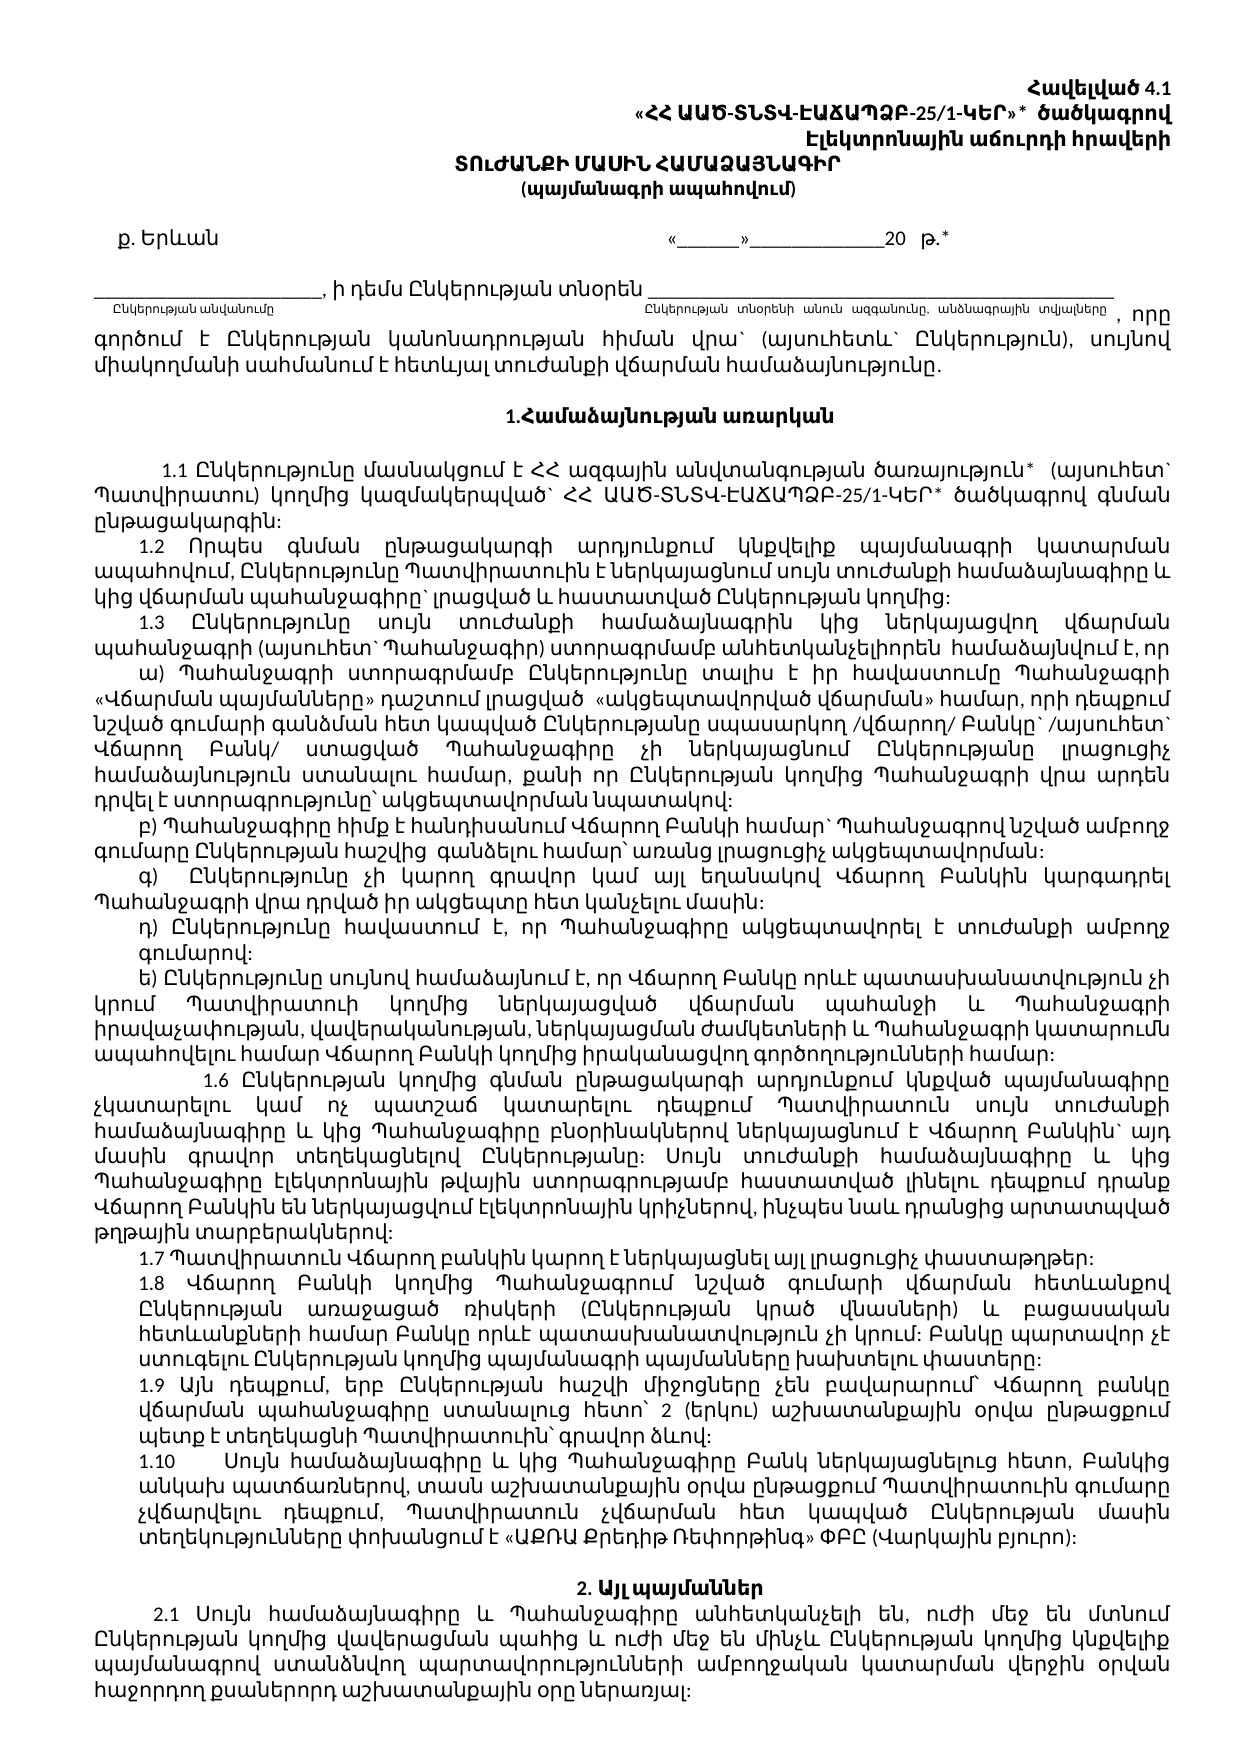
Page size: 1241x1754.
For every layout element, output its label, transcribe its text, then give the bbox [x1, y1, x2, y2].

text 1.Համաձայնության առարկան [169, 403, 1171, 428]
text 1.9 Այն դեպքում, երբ Ընկերության հաշվի միջոցները չեն բավարարում՝ Վճարող բանկը վճարման պահանջագիրը ստանալուց հետո՝ 2 (երկու) աշխատանքային օրվա ընթացքում պետք է տեղեկացնի Պատվիրատուին՝ գրավոր ձևով: [138, 1372, 1171, 1448]
text Էլեկտրոնային աճուրդի հրավերի [94, 126, 1171, 151]
text 1.8 Վճարող Բանկի կողմից Պահանջագրում նշված գումարի վճարման հետևանքով Ընկերության առաջացած ռիսկերի (Ընկերության կրած վնասների) և բացասական հետևանքների համար Բանկը որևէ պատասխանատվություն չի կրում: Բանկը պարտավոր չէ ստուգելու Ընկերության կողմից պայմանագրի պայմանները խախտելու փաստերը: [138, 1270, 1171, 1372]
text 1.10 Սույն համաձայնագիրը և կից Պահանջագիրը Բանկ ներկայացնելուց հետո, Բանկից անկախ պատճառներով, տասն աշխատանքային օրվա ընթացքում Պատվիրատուին գումարը չվճարվելու դեպքում, Պատվիրատուն չվճարման հետ կապված Ընկերության մասին տեղեկությունները փոխանցում է «ԱՔՌԱ Քրեդիթ Ռեփորթինգ» ՓԲԸ (Վարկային բյուրո): [138, 1448, 1171, 1550]
text ՏՈւԺԱՆՔԻ ՄԱՍԻՆ ՀԱՄԱՁԱՅՆԱԳԻՐ [94, 151, 1171, 177]
text ք. Երևան «______»_____________20 թ.* [94, 225, 1171, 250]
text ա) Պահանջագրի ստորագրմամբ Ընկերությունը տալիս է իր հավաստումը Պահանջագրի «Վճարման պայմանները» դաշտում լրացված «ակցեպտավորված վճարման» համար, որի դեպքում նշված գումարի գանձման հետ կապված Ընկերությանը սպասարկող /վճարող/ Բանկը` /այսուհետ` Վճարող Բանկ/ ստացված Պահանջագիրը չի ներկայացնում Ընկերությանը լրացուցիչ համաձայնություն ստանալու համար, քանի որ Ընկերության կողմից Պահանջագրի վրա արդեն դրվել է ստորագրությունը՝ ակցեպտավորման նպատակով: [94, 660, 1171, 813]
text 1.3 Ընկերությունը սույն տուժանքի համաձայնագրին կից ներկայացվող վճարման պահանջագրի (այսուհետ` Պահանջագիր) ստորագրմամբ անհետկանչելիորեն համաձայնվում է, որ [94, 609, 1171, 660]
text բ) Պահանջագիրը հիմք է հանդիսանում Վճարող Բանկի համար` Պահանջագրով նշված ամբողջ գումարը Ընկերության հաշվից գանձելու համար՝ առանց լրացուցիչ ակցեպտավորման: [94, 813, 1171, 864]
text գ) Ընկերությունը չի կարող գրավոր կամ այլ եղանակով Վճարող Բանկին կարգադրել Պահանջագրի վրա դրված իր ակցեպտը հետ կանչելու մասին: [94, 864, 1171, 914]
text դ) Ընկերությունը հավաստում է, որ Պահանջագիրը ակցեպտավորել է տուժանքի ամբողջ գումարով: [138, 914, 1171, 965]
text 1.6 Ընկերության կողմից գնման ընթացակարգի արդյունքում կնքված պայմանագիրը չկատարելու կամ ոչ պատշաճ կատարելու դեպքում Պատվիրատուն սույն տուժանքի համաձայնագիրը և կից Պահանջագիրը բնօրինակներով ներկայացնում է Վճարող Բանկին` այդ մասին գրավոր տեղեկացնելով Ընկերությանը: Սույն տուժանքի համաձայնագիրը և կից Պահանջագիրը էլեկտրոնային թվային ստորագրությամբ հաստատված լինելու դեպքում դրանք Վճարող Բանկին են ներկայացվում էլեկտրոնային կրիչներով, ինչպես նաև դրանցից արտատպված թղթային տարբերակներով: [94, 1067, 1171, 1245]
text (պայմանագրի ապահովում) [94, 177, 1171, 199]
text ______________________, ի դեմս Ընկերության տնօրեն _____________________________________________ [94, 276, 1171, 301]
text ե) Ընկերությունը սույնով համաձայնում է, որ Վճարող Բանկը որևէ պատասխանատվություն չի կրում Պատվիրատուի կողմից ներկայացված վճարման պահանջի և Պահանջագրի իրավաչափության, վավերականության, ներկայացման ժամկետների և Պահանջագրի կատարումն ապահովելու համար Վճարող Բանկի կողմից իրականացվող գործողությունների համար: [94, 965, 1171, 1067]
text 2.1 Սույն համաձայնագիրը և Պահանջագիրը անհետկանչելի են, ուժի մեջ են մտնում Ընկերության կողմից վավերացման պահից և ուժի մեջ են մինչև Ընկերության կողմից կնքվելիք պայմանագրով ստանձնվող պարտավորությունների ամբողջական կատարման վերջին օրվան հաջորդող քսաներորդ աշխատանքային օրը ներառյալ: [94, 1601, 1171, 1702]
text 2. Այլ պայմաններ [169, 1575, 1171, 1601]
text Ընկերության անվանումը Ընկերության տնօրենի անուն ազգանունը, անձնագրային տվյալները , որը գործում է Ընկերության կանոնադրության հիման վրա` (այսուհետև` Ընկերություն), սույնով միակողմանի սահմանում է հետևյալ տուժանքի վճարման համաձայնությունը. [94, 301, 1171, 377]
text «ՀՀ ԱԱԾ-ՏՆՏՎ-ԷԱՃԱՊՁԲ-25/1-ԿԵՐ»* ծածկագրով [94, 100, 1171, 126]
text Հավելված 4.1 [94, 75, 1171, 100]
text 1.7 Պատվիրատուն Վճարող բանկին կարող է ներկայացնել այլ լրացուցիչ փաստաթղթեր: [138, 1245, 1171, 1270]
text 1.1 Ընկերությունը մասնակցում է ՀՀ ազգային անվտանգության ծառայություն* (այսուհետ` Պատվիրատու) կողմից կազմակերպված` ՀՀ ԱԱԾ-ՏՆՏՎ-ԷԱՃԱՊՁԲ-25/1-ԿԵՐ* ծածկագրով գնման ընթացակարգին: [94, 457, 1171, 533]
text 1.2 Որպես գնման ընթացակարգի արդյունքում կնքվելիք պայմանագրի կատարման ապահովում, Ընկերությունը Պատվիրատուին է ներկայացնում սույն տուժանքի համաձայնագիրը և կից վճարման պահանջագիրը` լրացված և հաստատված Ընկերության կողմից: [94, 533, 1171, 609]
